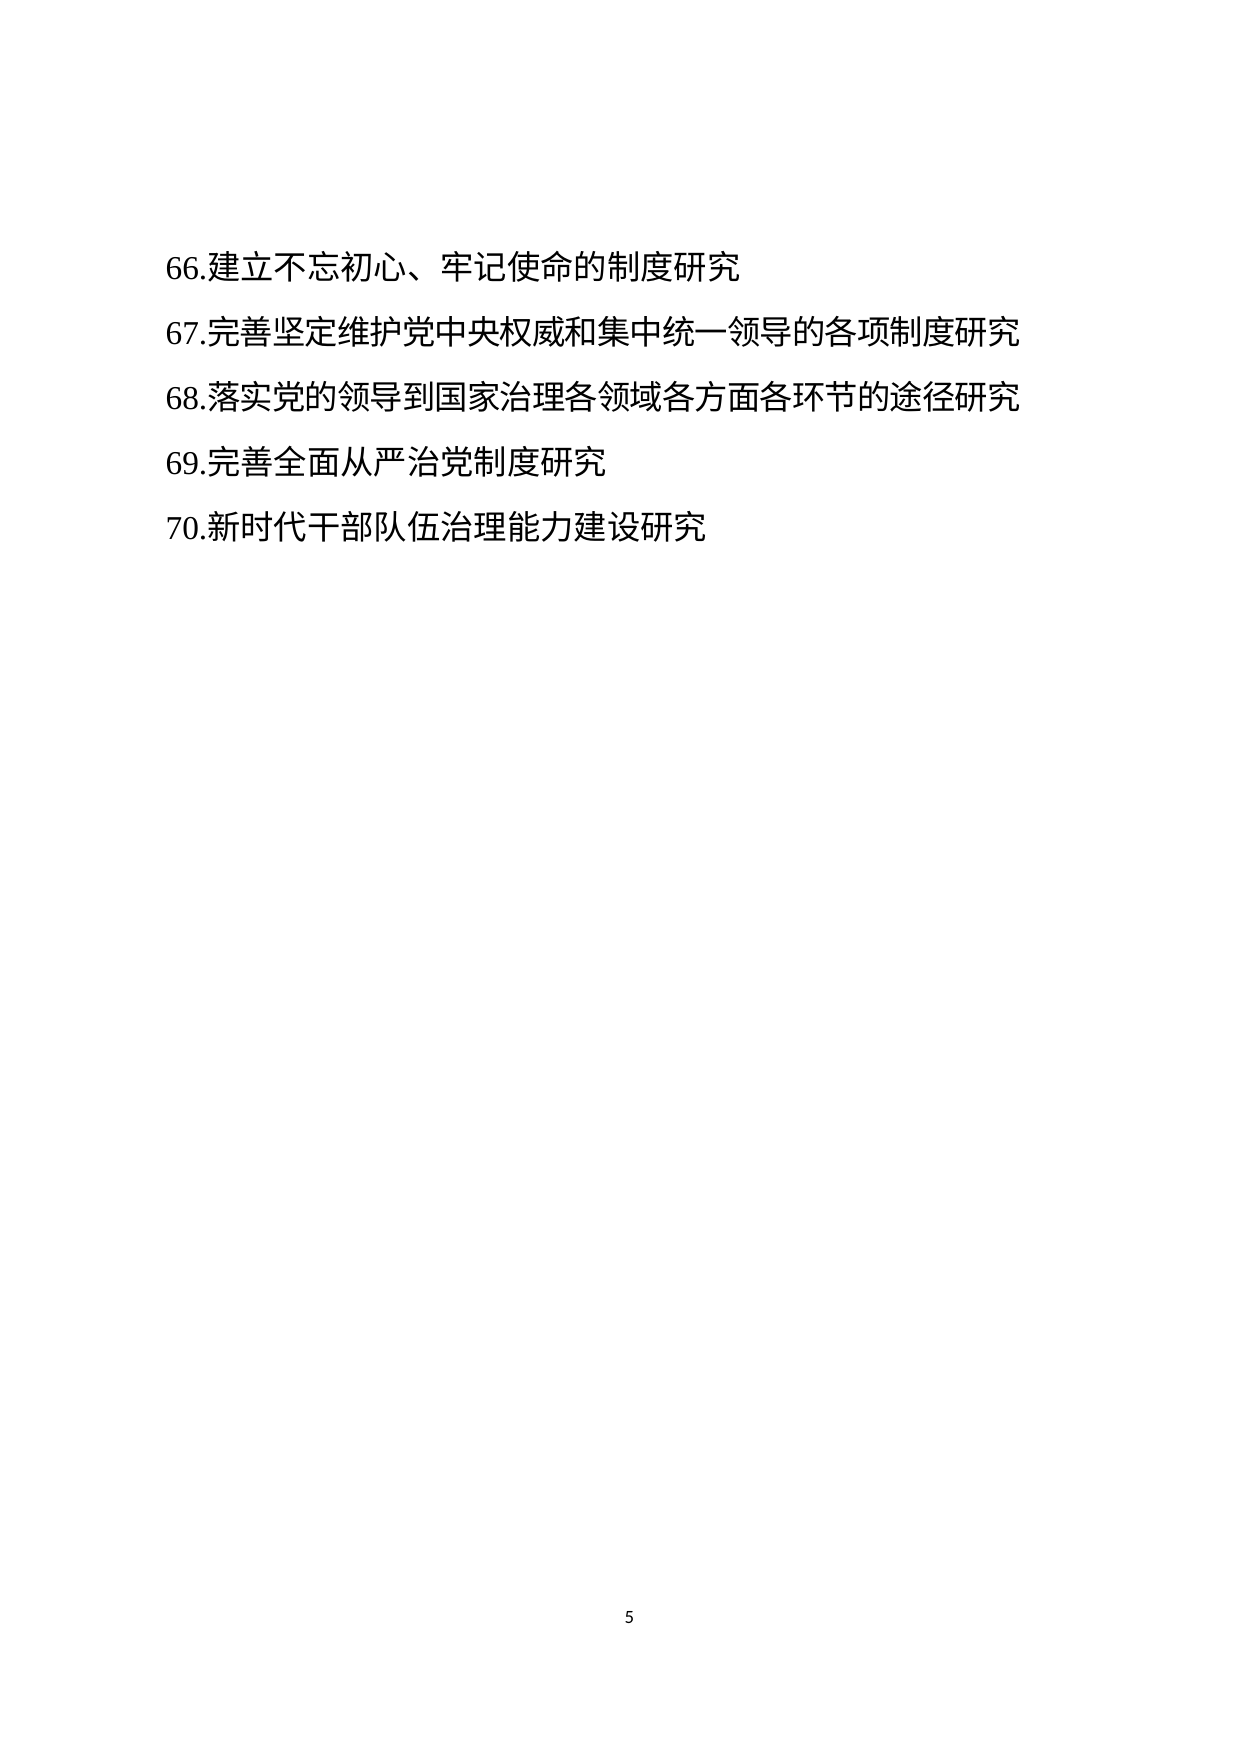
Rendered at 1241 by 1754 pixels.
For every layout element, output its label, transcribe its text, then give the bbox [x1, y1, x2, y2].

list 70.新时代干部队伍治理能力建设研究 [165, 493, 1092, 558]
list 69.完善全面从严治党制度研究 [165, 428, 1092, 493]
list 68.落实党的领导到国家治理各领域各方面各环节的途径研究 [165, 363, 1092, 428]
list 66.建立不忘初心、牢记使命的制度研究 [165, 233, 1092, 298]
list 67.完善坚定维护党中央权威和集中统一领导的各项制度研究 [165, 298, 1092, 363]
